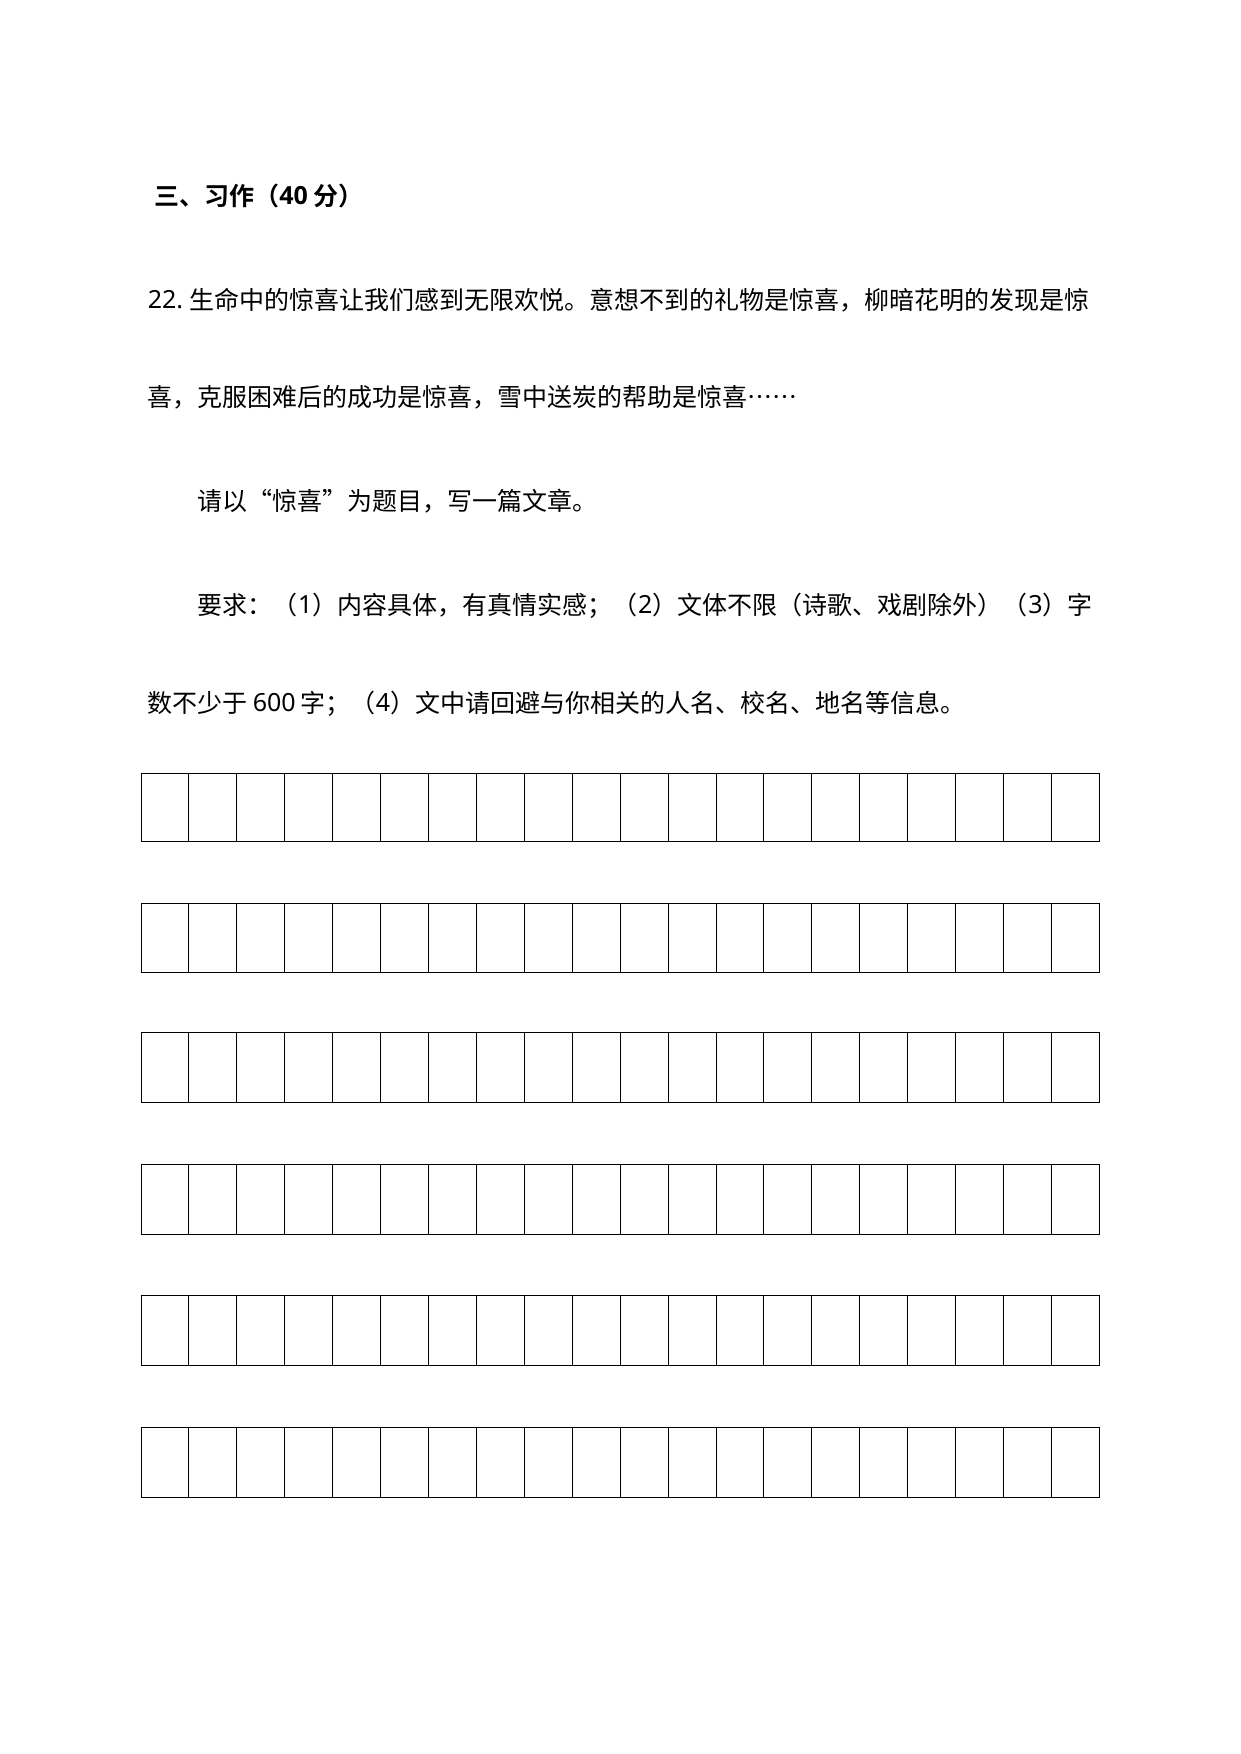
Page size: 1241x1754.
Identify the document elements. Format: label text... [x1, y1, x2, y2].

table_cell [285, 1103, 333, 1164]
table_header [573, 1033, 620, 1102]
table_header [908, 1296, 955, 1365]
table_header [717, 774, 763, 841]
table_header [621, 1033, 668, 1102]
table_header [525, 1033, 572, 1102]
table_cell [1052, 904, 1099, 972]
table_cell [908, 1165, 955, 1234]
table_cell [621, 1165, 668, 1234]
table_cell [381, 1428, 428, 1497]
table_header [477, 1033, 524, 1102]
table_header [1004, 774, 1051, 841]
table_cell [620, 1366, 668, 1427]
table_header [333, 1296, 380, 1365]
table_cell [525, 1428, 572, 1497]
table_cell [668, 1366, 716, 1427]
table_cell [524, 1103, 572, 1164]
table_cell [477, 904, 524, 972]
table_cell [1004, 1165, 1051, 1234]
table_cell [908, 904, 955, 972]
table_header [285, 774, 332, 841]
table_header [669, 1296, 716, 1365]
table_cell [860, 904, 907, 972]
table_cell [476, 1366, 524, 1427]
table_cell [812, 1103, 860, 1164]
table_cell [237, 1103, 285, 1164]
table_cell [285, 842, 333, 903]
table_header [525, 774, 572, 841]
table_cell [237, 1428, 284, 1497]
table_cell [189, 1366, 237, 1427]
table_header [908, 774, 955, 841]
table_cell [381, 904, 428, 972]
table_header [142, 1033, 188, 1102]
table_cell [956, 1103, 1003, 1164]
table_header [237, 1033, 284, 1102]
table_cell [908, 1428, 955, 1497]
table_cell [333, 1103, 381, 1164]
table_cell [764, 1165, 811, 1234]
table_header [381, 774, 428, 841]
table_cell [142, 1428, 188, 1497]
table_header [525, 1296, 572, 1365]
table_header [860, 1296, 907, 1365]
table_cell [381, 1103, 428, 1164]
table_cell [141, 842, 189, 903]
table_header [189, 1296, 236, 1365]
table_header [860, 774, 907, 841]
table_header [1004, 1296, 1051, 1365]
table_cell [333, 1165, 380, 1234]
table_cell [141, 1366, 189, 1427]
table_cell [956, 1366, 1003, 1427]
table_cell [1051, 1103, 1099, 1164]
table_header [189, 774, 236, 841]
table_header [237, 774, 284, 841]
table_header [764, 1296, 811, 1365]
table_header [429, 774, 476, 841]
table_cell [908, 1103, 956, 1164]
table_cell [860, 1428, 907, 1497]
table_cell [525, 1165, 572, 1234]
table_cell [956, 1428, 1003, 1497]
table_cell [333, 904, 380, 972]
table_header [621, 774, 668, 841]
table_header [1052, 1296, 1099, 1365]
table_header [717, 1033, 763, 1102]
table_header [381, 1033, 428, 1102]
table_cell [621, 904, 668, 972]
table_cell [669, 904, 716, 972]
table_cell [285, 904, 332, 972]
table_header [860, 1033, 907, 1102]
table_cell [908, 1366, 956, 1427]
table_cell [572, 842, 620, 903]
table_cell [476, 842, 524, 903]
table_cell [812, 1165, 859, 1234]
table_cell [237, 904, 284, 972]
table_cell [717, 1428, 763, 1497]
table_cell [860, 1103, 908, 1164]
table_header [429, 1033, 476, 1102]
table_cell [764, 904, 811, 972]
list 要求：（1）内容具体，有真情实感；（2）文体不限（诗歌、戏剧除外）（3）字数不少于600字；（4）文中请回避与你相关的人名、校名、地名等信息。 [148, 571, 1092, 734]
table_cell [285, 1165, 332, 1234]
table_cell [524, 1366, 572, 1427]
table_cell [237, 842, 285, 903]
table_cell [764, 1103, 812, 1164]
table_cell [429, 842, 476, 903]
table_header [573, 774, 620, 841]
table_cell [142, 1165, 188, 1234]
table_cell [476, 1103, 524, 1164]
table_header [333, 774, 380, 841]
table_cell [860, 1165, 907, 1234]
table_header [956, 1033, 1003, 1102]
list 生命中的惊喜让我们感到无限欢悦。意想不到的礼物是惊喜，柳暗花明的发现是惊喜，克服困难后的成功是惊喜，雪中送炭的帮助是惊喜…… [148, 266, 1092, 428]
table_cell [189, 1103, 237, 1164]
table_header [237, 1296, 284, 1365]
table_cell [668, 842, 716, 903]
table_cell [1004, 1366, 1051, 1427]
table_cell [716, 1103, 764, 1164]
table_header [477, 1296, 524, 1365]
table_cell [860, 842, 908, 903]
table_cell [189, 904, 236, 972]
table_cell [812, 904, 859, 972]
table_header [669, 774, 716, 841]
table_header [812, 1296, 859, 1365]
table_cell [621, 1428, 668, 1497]
table_cell [812, 842, 860, 903]
table_cell [1004, 842, 1051, 903]
table_cell [189, 1428, 236, 1497]
table_header [764, 1033, 811, 1102]
table_cell [620, 842, 668, 903]
table_cell [189, 1165, 236, 1234]
table_cell [956, 904, 1003, 972]
table_cell [572, 1366, 620, 1427]
table_header [812, 1033, 859, 1102]
table_header [285, 1033, 332, 1102]
table_cell [669, 1428, 716, 1497]
table_header [381, 1296, 428, 1365]
table_cell [764, 1366, 812, 1427]
table_cell [285, 1366, 333, 1427]
table_header [764, 774, 811, 841]
table_cell [620, 1103, 668, 1164]
table_header [142, 774, 188, 841]
table_cell [812, 1428, 859, 1497]
table_header [669, 1033, 716, 1102]
table_header [1052, 1033, 1099, 1102]
table_header [189, 1033, 236, 1102]
table_cell [429, 1366, 476, 1427]
table_cell [717, 1165, 763, 1234]
table_cell [429, 1428, 476, 1497]
table_cell [1004, 1103, 1051, 1164]
table_cell [716, 842, 764, 903]
table_cell [333, 842, 381, 903]
table_header [1004, 1033, 1051, 1102]
table_cell [141, 1103, 189, 1164]
table_header [333, 1033, 380, 1102]
table_cell [525, 904, 572, 972]
list 请以“惊喜”为题目，写一篇文章。 [148, 467, 1092, 532]
table_header [717, 1296, 763, 1365]
table_cell [333, 1428, 380, 1497]
table_header [285, 1296, 332, 1365]
table_header [956, 1296, 1003, 1365]
table_cell [716, 1366, 764, 1427]
table_cell [1052, 1165, 1099, 1234]
table_cell [956, 1165, 1003, 1234]
table_header [621, 1296, 668, 1365]
table_cell [429, 1103, 476, 1164]
table_cell [860, 1366, 908, 1427]
table_cell [717, 904, 763, 972]
table_header [1052, 774, 1099, 841]
table_header [908, 1033, 955, 1102]
table_cell [477, 1428, 524, 1497]
table_cell [1004, 1428, 1051, 1497]
table_cell [237, 1165, 284, 1234]
table_cell [285, 1428, 332, 1497]
text 三、习作（40分） [148, 162, 1092, 227]
table_cell [573, 1165, 620, 1234]
table_cell [1051, 1366, 1099, 1427]
table_cell [573, 1428, 620, 1497]
table_cell [812, 1366, 860, 1427]
table_cell [429, 904, 476, 972]
table_cell [381, 1366, 428, 1427]
table_cell [668, 1103, 716, 1164]
table_cell [764, 1428, 811, 1497]
table_header [142, 1296, 188, 1365]
table_cell [381, 842, 428, 903]
table_cell [381, 1165, 428, 1234]
table_cell [572, 1103, 620, 1164]
table_cell [669, 1165, 716, 1234]
table_cell [429, 1165, 476, 1234]
table_cell [956, 842, 1003, 903]
table_cell [237, 1366, 285, 1427]
table_cell [764, 842, 812, 903]
table_cell [142, 904, 188, 972]
table_cell [189, 842, 237, 903]
table_cell [524, 842, 572, 903]
table_cell [908, 842, 956, 903]
table_cell [477, 1165, 524, 1234]
table_cell [333, 1366, 381, 1427]
table_header [812, 774, 859, 841]
table_cell [1051, 842, 1099, 903]
table_header [956, 774, 1003, 841]
table_header [477, 774, 524, 841]
table_header [429, 1296, 476, 1365]
table_cell [1004, 904, 1051, 972]
table_cell [573, 904, 620, 972]
table_header [573, 1296, 620, 1365]
table_cell [1052, 1428, 1099, 1497]
